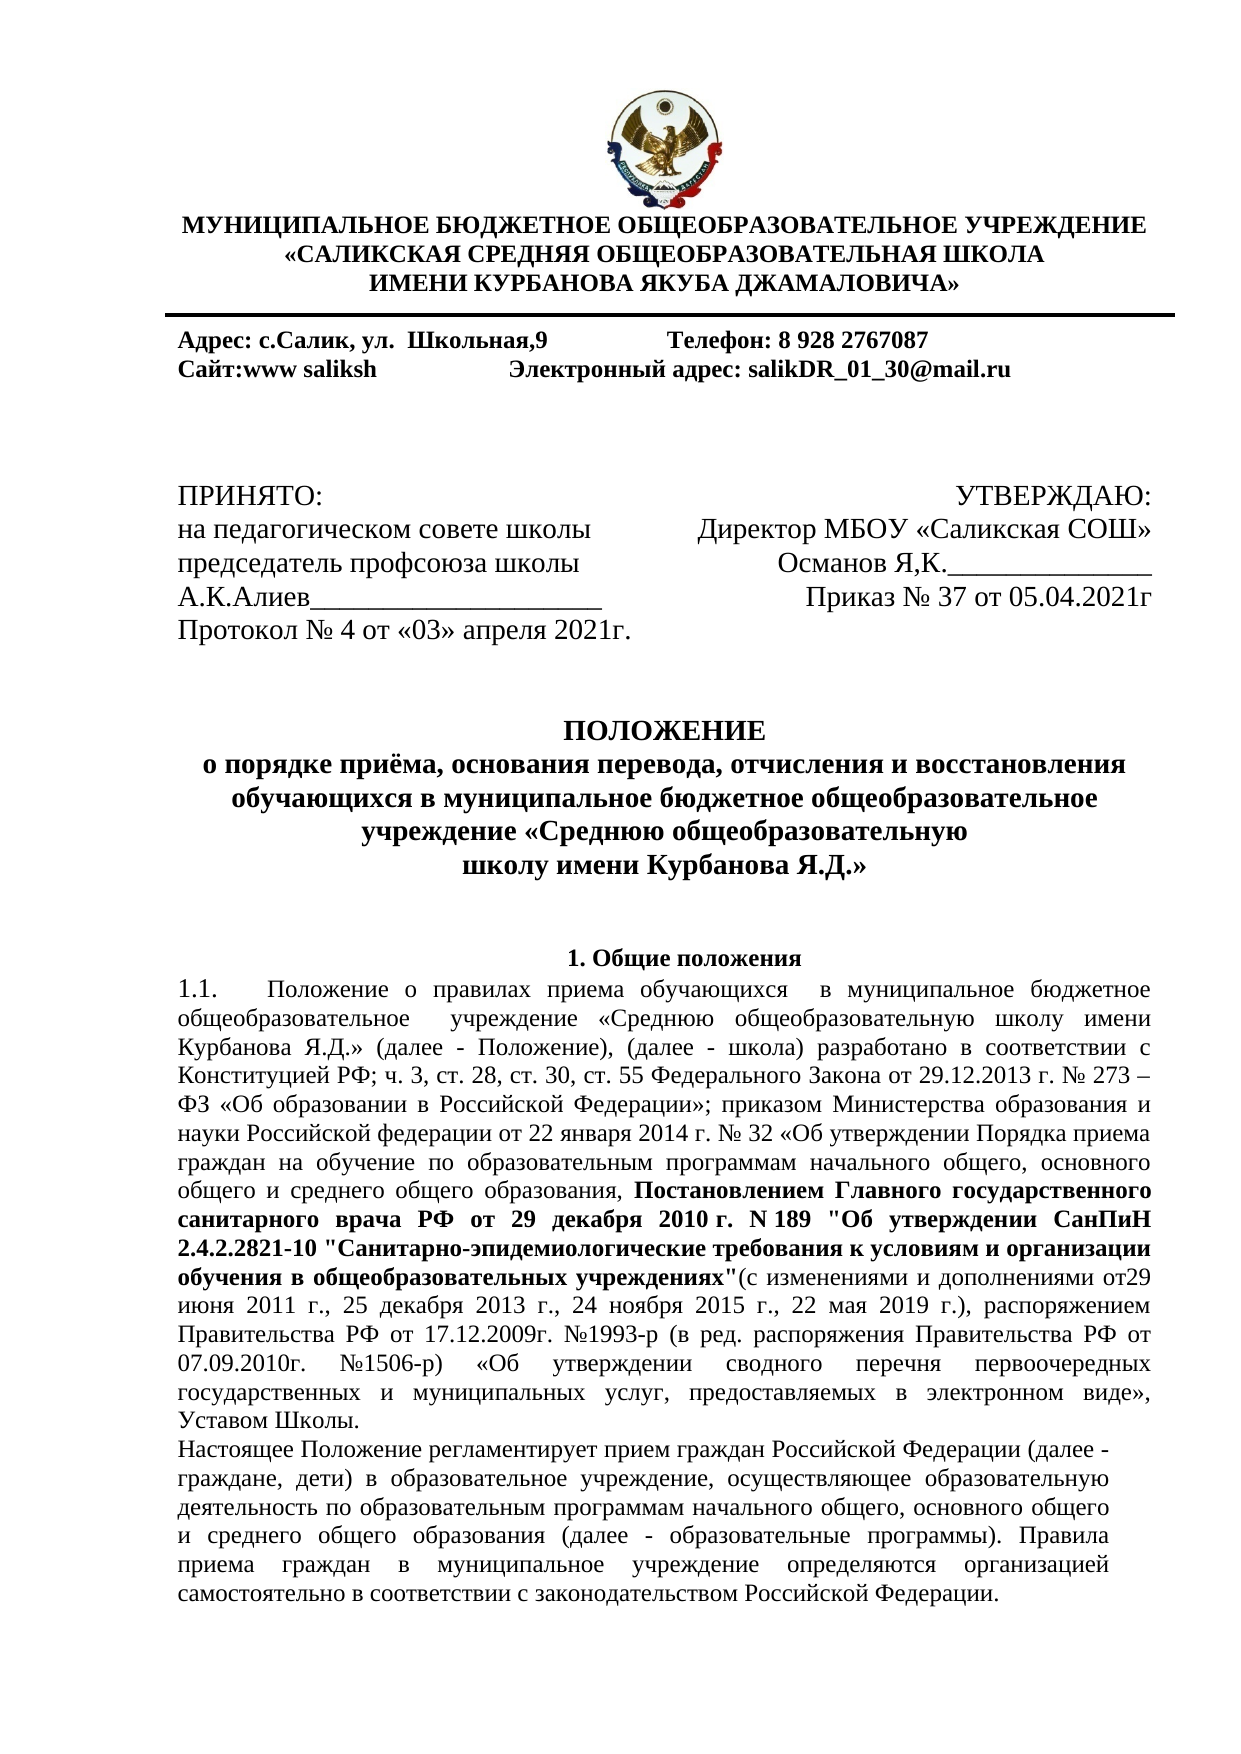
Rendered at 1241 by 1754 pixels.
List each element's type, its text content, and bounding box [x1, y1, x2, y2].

list Положение о правилах приема обучающихся в муниципальное бюджетное общеобразовательное учреждение «Среднюю общеобразовательную школу имени Курбанова Я.Д.» (далее - Положение), (далее - школа) разработано в соответствии с Конституцией РФ; ч. 3, ст. 28, ст. 30, ст. 55 Федерального Закона от 29.12.2013 г. № 273 – ФЗ «Об образовании в Российской Федерации»; приказом Министерства образования и науки Российской федерации от 22 января 2014 г. № 32 «Об утверждении Порядка приема граждан на обучение по образовательным программам начального общего, основного общего и среднего общего образования, Постановлением Главного государственного санитарного врача РФ от 29 декабря 2010 г. N 189 "Об утверждении СанПиН 2.4.2.2821-10 "Санитарно-эпидемиологические требования к условиям и организации обучения в общеобразовательных учреждениях"(с изменениями и дополнениями от29 июня 2011 г., 25 декабря 2013 г., 24 ноября 2015 г., 22 мая 2019 г.), распоряжением Правительства РФ от 17.12.2009г. №1993-р (в ред. распоряжения Правительства РФ от 07.09.2010г. №1506-р) «Об утверждении сводного перечня первоочередных государственных и муниципальных услуг, предоставляемых в электронном виде», Уставом Школы. [177, 972, 1152, 1434]
text Сайт:www saliksh Электронный адрес: salikDR_01_30@mail.ru [177, 354, 1152, 383]
table_header УТВЕРЖДАЮ: Директор МБОУ «Саликская СОШ» Османов Я,К.______________ Приказ № 37 от 05.04.2021г [679, 478, 1163, 646]
text Адрес: с.Салик, ул. Школьная,9 Телефон: 8 928 2767087 [177, 326, 1152, 354]
text о порядке приёма, основания перевода, отчисления и восстановления обучающихся в муниципальное бюджетное общеобразовательное учреждение «Среднюю общеобразовательную [177, 746, 1152, 847]
text «САЛИКСКАЯ СРЕДНЯЯ ОБЩЕОБРАЗОВАТЕЛЬНАЯ ШКОЛА ИМЕНИ КУРБАНОВА ЯКУБА ДЖАМАЛОВИЧА» [177, 239, 1152, 297]
picture [605, 88, 724, 211]
table_header ПРИНЯТО: на педагогическом совете школы председатель профсоюза школы А.К.Алиев____________________ Протокол № 4 от «03» апреля 2021г. [166, 478, 679, 646]
text МУНИЦИПАЛЬНОЕ БЮДЖЕТНОЕ ОБЩЕОБРАЗОВАТЕЛЬНОЕ УЧРЕЖДЕНИЕ [177, 211, 1152, 239]
text ПОЛОЖЕНИЕ [177, 713, 1152, 746]
text школу имени Курбанова Я.Д.» [177, 847, 1152, 881]
text 1. Общие положения [217, 943, 1152, 972]
text Настоящее Положение регламентирует прием граждан Российской Федерации (далее - граждане, дети) в образовательное учреждение, осуществляющее образовательную деятельность по образовательным программам начального общего, основного общего и среднего общего образования (далее - образовательные программы). Правила приема граждан в муниципальное учреждение определяются организацией самостоятельно в соответствии с законодательством Российской Федерации. [177, 1434, 1110, 1607]
